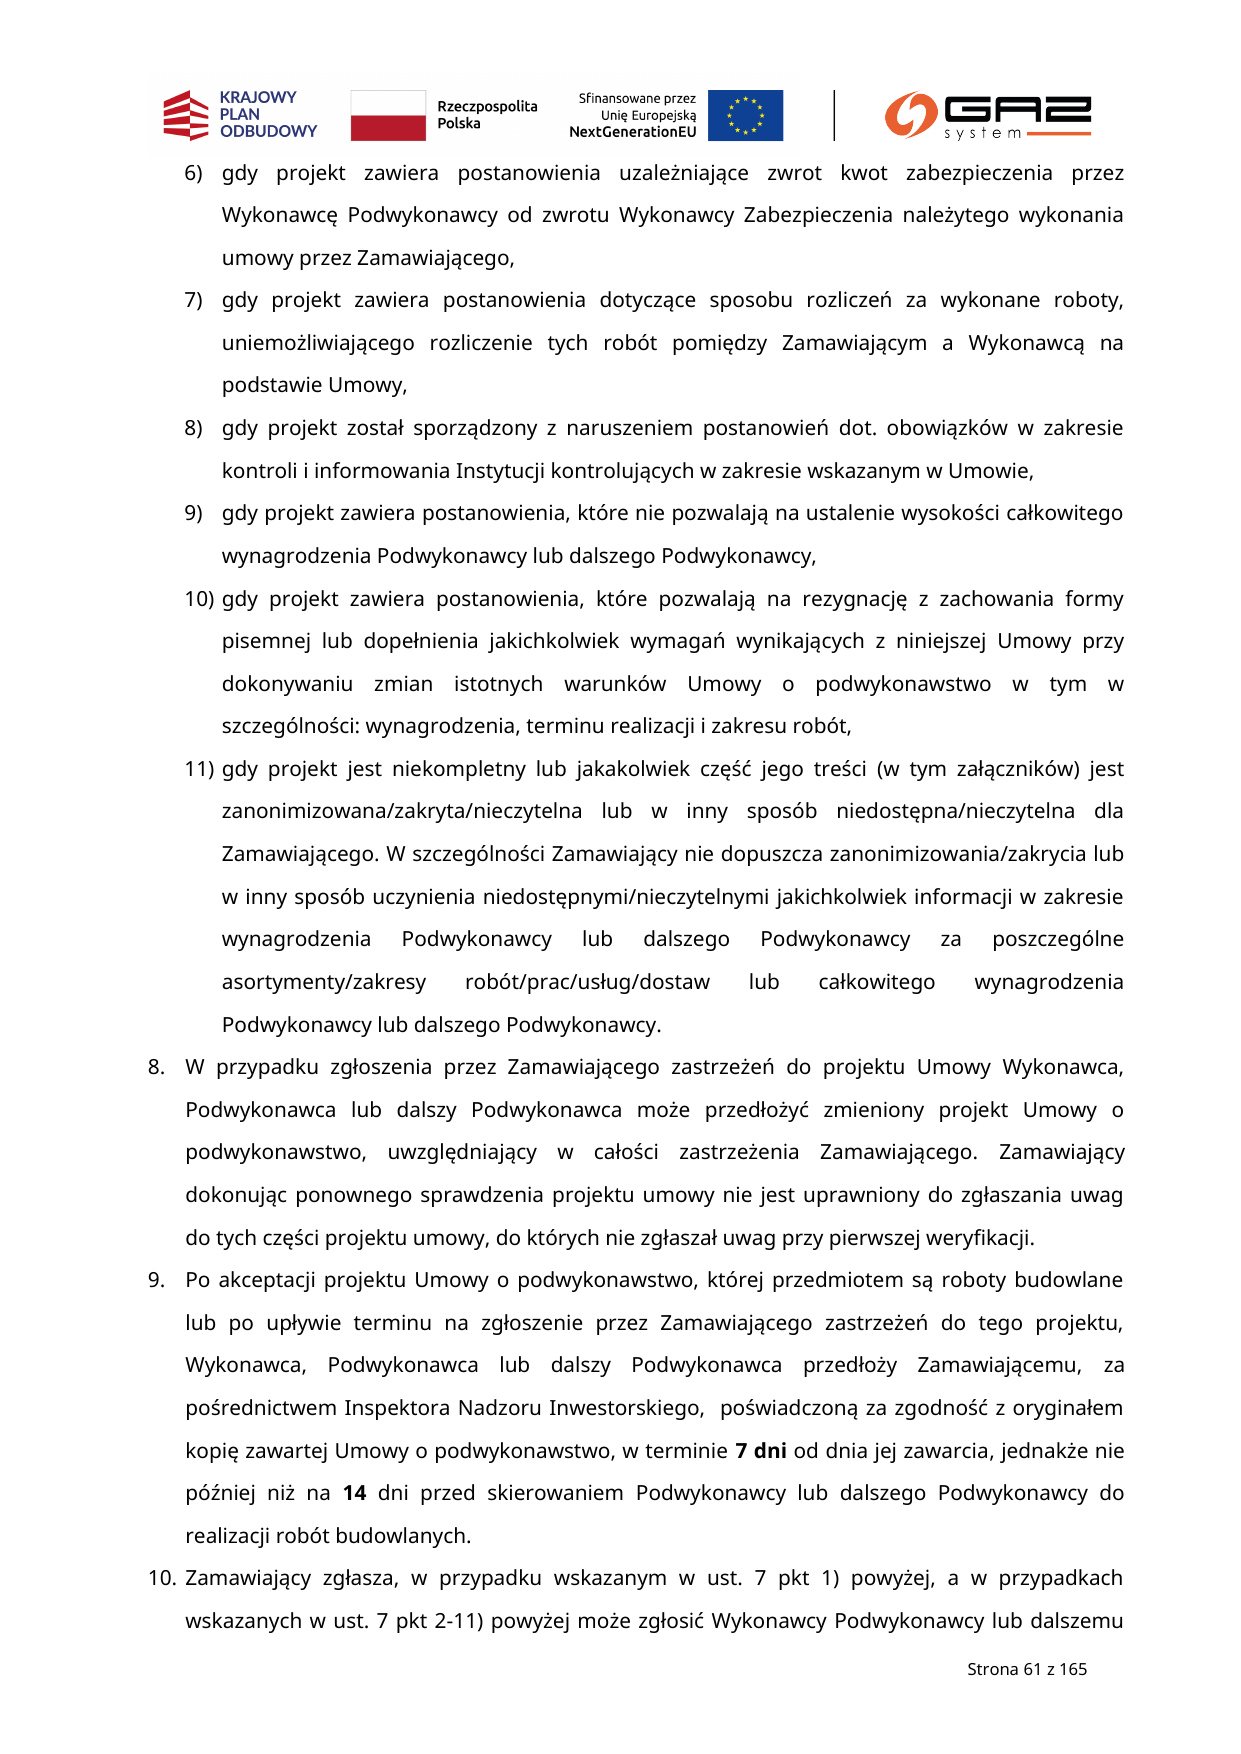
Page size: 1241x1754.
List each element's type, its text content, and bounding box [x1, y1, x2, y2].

list gdy projekt został sporządzony z naruszeniem postanowień dot. obowiązków w zakresie kontroli i informowania Instytucji kontrolujących w zakresie wskazanym w Umowie, [184, 413, 1125, 484]
list gdy projekt zawiera postanowienia, które nie pozwalają na ustalenie wysokości całkowitego wynagrodzenia Podwykonawcy lub dalszego Podwykonawcy, [184, 498, 1125, 569]
list gdy projekt zawiera postanowienia, które pozwalają na rezygnację z zachowania formy pisemnej lub dopełnienia jakichkolwiek wymagań wynikających z niniejszej Umowy przy dokonywaniu zmian istotnych warunków Umowy o podwykonawstwo w tym w szczególności: wynagrodzenia, terminu realizacji i zakresu robót, [184, 584, 1125, 740]
picture [147, 73, 1108, 158]
list Po akceptacji projektu Umowy o podwykonawstwo, której przedmiotem są roboty budowlane lub po upływie terminu na zgłoszenie przez Zamawiającego zastrzeżeń do tego projektu, Wykonawca, Podwykonawca lub dalszy Podwykonawca przedłoży Zamawiającemu, za pośrednictwem Inspektora Nadzoru Inwestorskiego, poświadczoną za zgodność z oryginałem kopię zawartej Umowy o podwykonawstwo, w terminie 7 dni od dnia jej zawarcia, jednakże nie później niż na 14 dni przed skierowaniem Podwykonawcy lub dalszego Podwykonawcy do realizacji robót budowlanych. [148, 1265, 1125, 1549]
list gdy projekt zawiera postanowienia dotyczące sposobu rozliczeń za wykonane roboty, uniemożliwiającego rozliczenie tych robót pomiędzy Zamawiającym a Wykonawcą na podstawie Umowy, [184, 285, 1125, 399]
list gdy projekt zawiera postanowienia uzależniające zwrot kwot zabezpieczenia przez Wykonawcę Podwykonawcy od zwrotu Wykonawcy Zabezpieczenia należytego wykonania umowy przez Zamawiającego, [184, 158, 1125, 271]
list W przypadku zgłoszenia przez Zamawiającego zastrzeżeń do projektu Umowy Wykonawca, Podwykonawca lub dalszy Podwykonawca może przedłożyć zmieniony projekt Umowy o podwykonawstwo, uwzględniający w całości zastrzeżenia Zamawiającego. Zamawiający dokonując ponownego sprawdzenia projektu umowy nie jest uprawniony do zgłaszania uwag do tych części projektu umowy, do których nie zgłaszał uwag przy pierwszej weryfikacji. [148, 1052, 1125, 1251]
list gdy projekt jest niekompletny lub jakakolwiek część jego treści (w tym załączników) jest zanonimizowana/zakryta/nieczytelna lub w inny sposób niedostępna/nieczytelna dla Zamawiającego. W szczególności Zamawiający nie dopuszcza zanonimizowania/zakrycia lub w inny sposób uczynienia niedostępnymi/nieczytelnymi jakichkolwiek informacji w zakresie wynagrodzenia Podwykonawcy lub dalszego Podwykonawcy za poszczególne asortymenty/zakresy robót/prac/usług/dostaw lub całkowitego wynagrodzenia Podwykonawcy lub dalszego Podwykonawcy. [184, 754, 1125, 1038]
